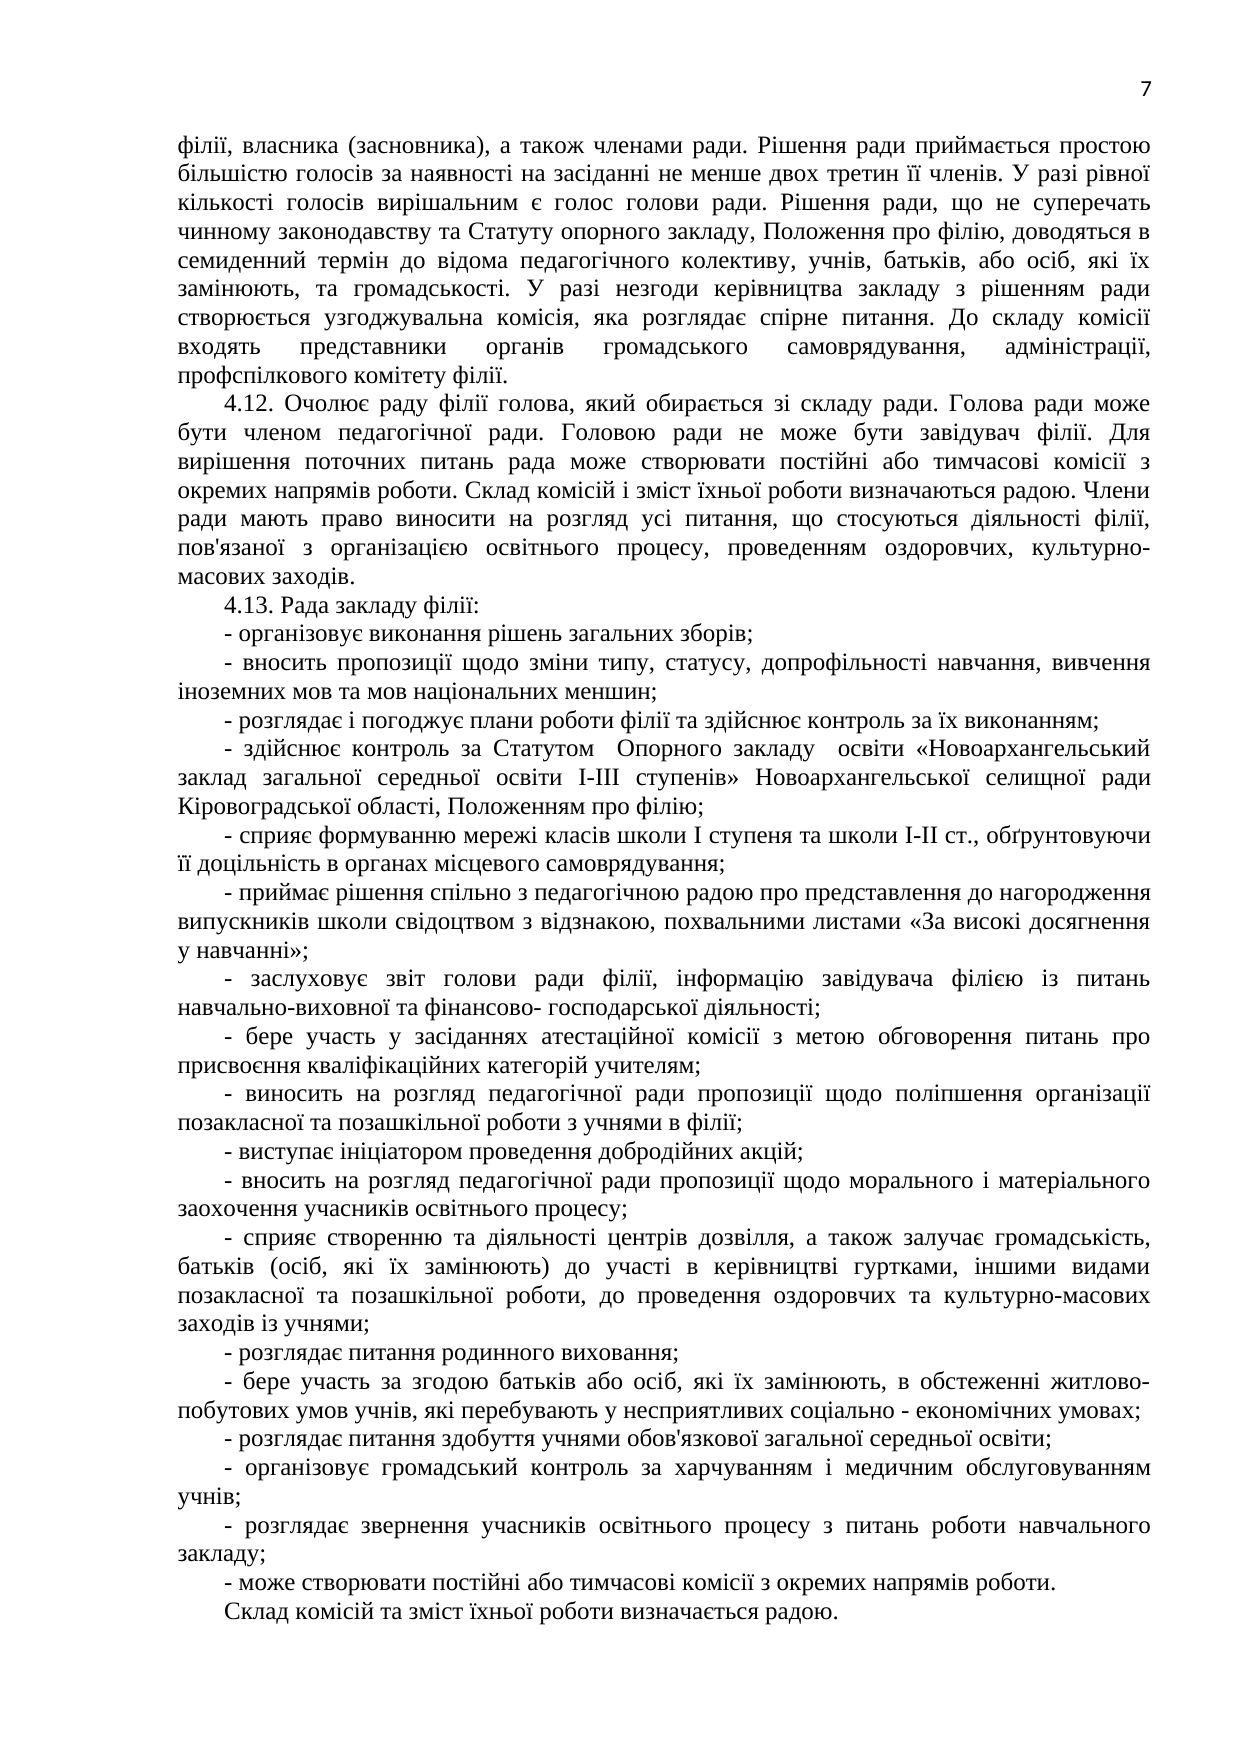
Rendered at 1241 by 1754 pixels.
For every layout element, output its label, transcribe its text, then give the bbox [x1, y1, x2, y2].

text Склад комісій та зміст їхньої роботи визначається радою. [177, 1596, 1152, 1625]
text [177, 130, 1152, 388]
text - розглядає питання здобуття учнями обов'язкової загальної середньої освіти; [177, 1423, 1152, 1452]
text - може створювати постійні або тимчасові комісії з окремих напрямів роботи. [177, 1567, 1152, 1596]
text - розглядає звернення учасників освітнього процесу з питань роботи навчального закладу; [177, 1510, 1152, 1567]
text - вносить на розгляд педагогічної ради пропозиції щодо морального і матеріального заохочення учасників освітнього процесу; [177, 1165, 1152, 1222]
text - організовує громадський контроль за харчуванням і медичним обслуговуванням учнів; [177, 1452, 1152, 1510]
text - виступає ініціатором проведення добродійних акцій; [177, 1136, 1152, 1165]
text - бере участь за згодою батьків або осіб, які їх замінюють, в обстеженні житлово-побутових умов учнів, які перебувають у несприятливих соціально - економічних умовах; [177, 1366, 1152, 1423]
text - заслуховує звіт голови ради філії, інформацію завідувача філією із питань навчально-виховної та фінансово- господарської діяльності; [177, 963, 1152, 1021]
text 4.12. Очолює раду філії голова, який обирається зі складу ради. Голова ради може бути членом педагогічної ради. Головою ради не може бути завідувач філії. Для вирішення поточних питань рада може створювати постійні або тимчасові комісії з окремих напрямів роботи. Склад комісій і зміст їхньої роботи визначаються радою. Члени ради мають право виносити на розгляд усі питання, що стосуються діяльності філії, пов'язаної з організацією освітнього процесу, проведенням оздоровчих, культурно-масових заходів. [177, 388, 1152, 590]
text - виносить на розгляд педагогічної ради пропозиції щодо поліпшення організації позакласної та позашкільної роботи з учнями в філії; [177, 1078, 1152, 1136]
text - розглядає питання родинного виховання; [177, 1337, 1152, 1366]
text - сприяє створенню та діяльності центрів дозвілля, а також залучає громадськість, батьків (осіб, які їх замінюють) до участі в керівництві гуртками, іншими видами позакласної та позашкільної роботи, до проведення оздоровчих та культурно-масових заходів із учнями; [177, 1222, 1152, 1337]
text - приймає рішення спільно з педагогічною радою про представлення до нагородження випускників школи свідоцтвом з відзнакою, похвальними листами «За високі досягнення у навчанні»; [177, 877, 1152, 963]
text - розглядає і погоджує плани роботи філії та здійснює контроль за їх виконанням; [177, 705, 1152, 733]
text - бере участь у засіданнях атестаційної комісії з метою обговорення питань про присвоєння кваліфікаційних категорій учителям; [177, 1021, 1152, 1078]
text - вносить пропозиції щодо зміни типу, статусу, допрофільності навчання, вивчення іноземних мов та мов національних меншин; [177, 647, 1152, 705]
text - організовує виконання рішень загальних зборів; [177, 618, 1152, 647]
text - здійснює контроль за Статутом Опорного закладу освіти «Новоархангельський заклад загальної середньої освіти І-ІІІ ступенів» Новоархангельської селищної ради Кіровоградської області, Положенням про філію; [177, 733, 1152, 820]
text 4.13. Рада закладу філії: [177, 590, 1152, 618]
text - сприяє формуванню мережі класів школи І ступеня та школи І-ІІ ст., обґрунтовуючи її доцільність в органах місцевого самоврядування; [177, 820, 1152, 877]
